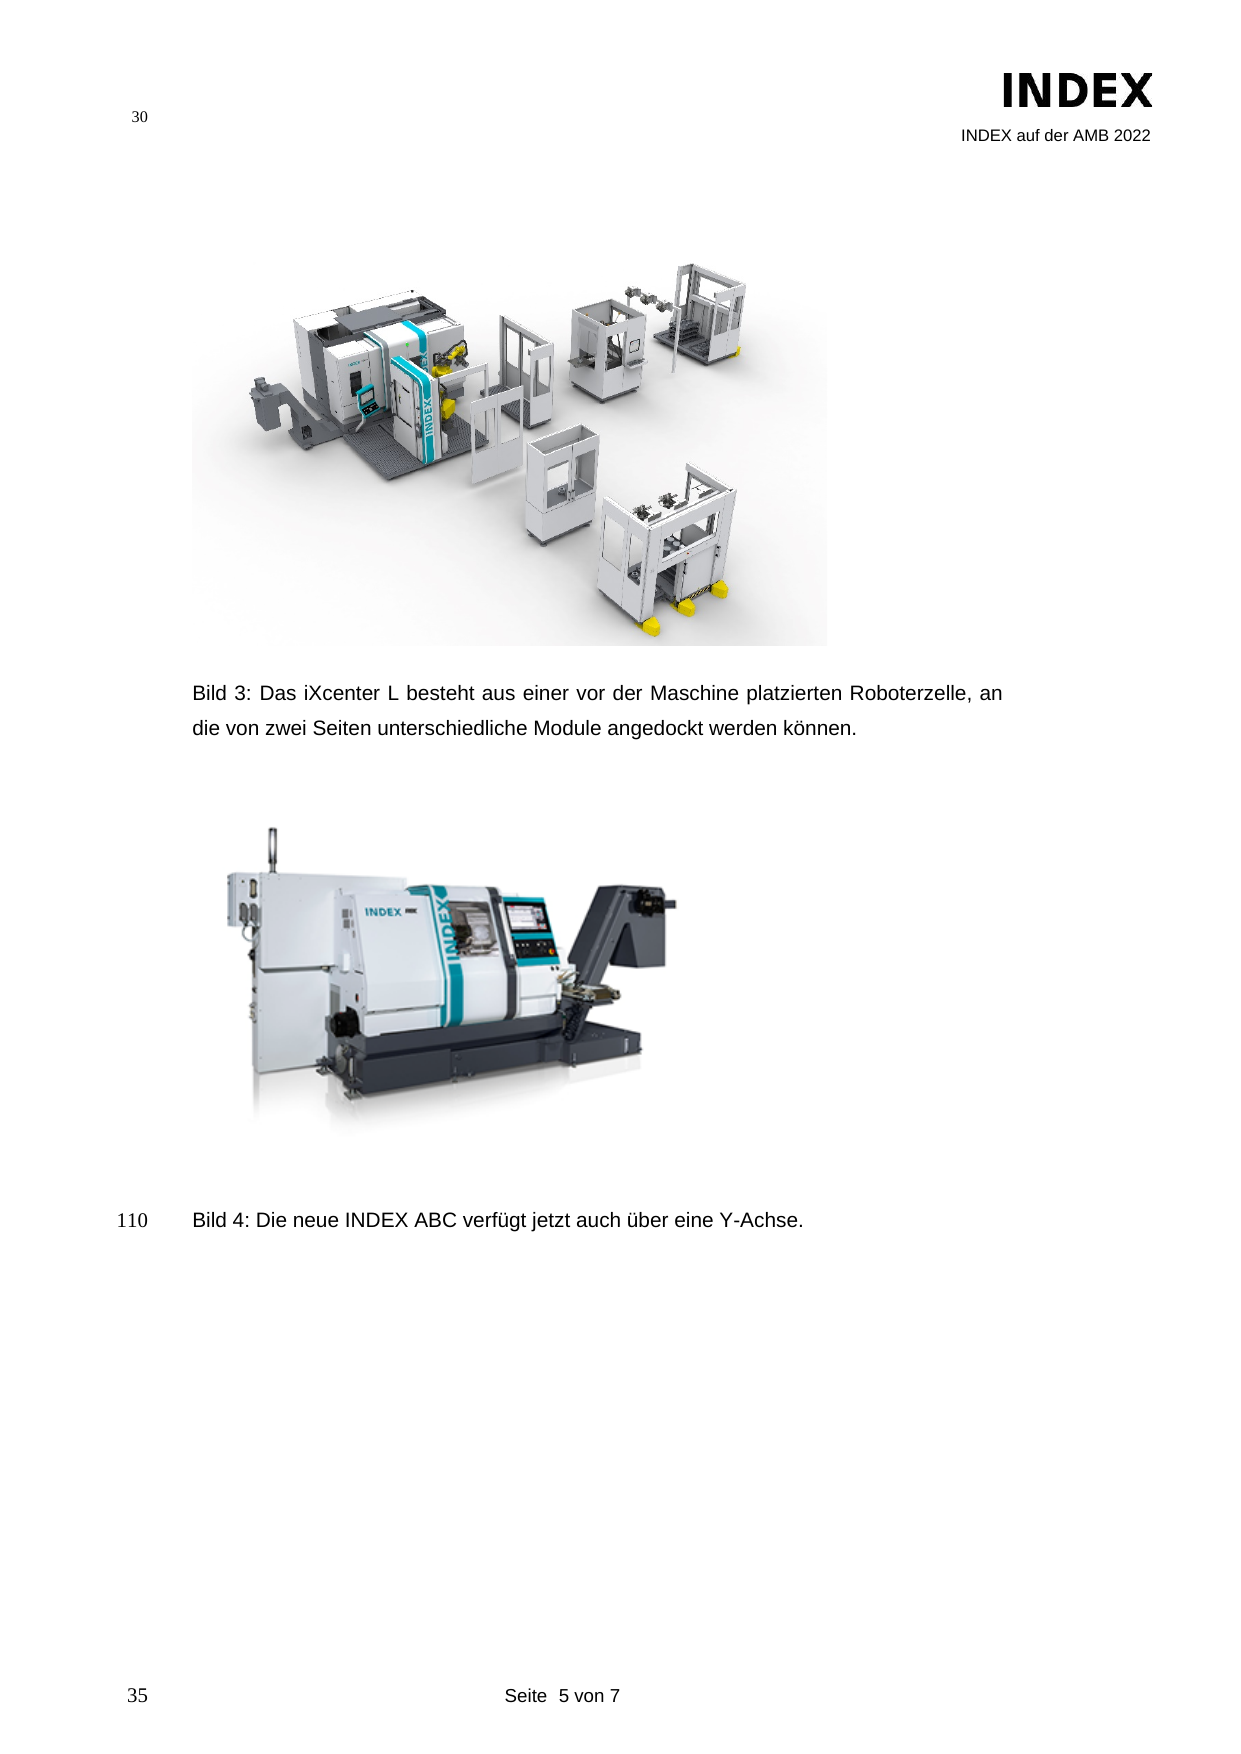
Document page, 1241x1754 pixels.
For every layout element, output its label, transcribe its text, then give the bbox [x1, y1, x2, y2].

picture [192, 221, 828, 646]
picture [1003, 73, 1153, 107]
text Bild 3: Das iXcenter L besteht aus einer vor der Maschine platzierten Roboterzelle, an die von zwei Seiten unterschiedliche Module angedockt werden können. [192, 680, 1004, 740]
picture [192, 773, 693, 1173]
text Bild 4: Die neue INDEX ABC verfügt jetzt auch über eine Y-Achse. [192, 1208, 1004, 1232]
